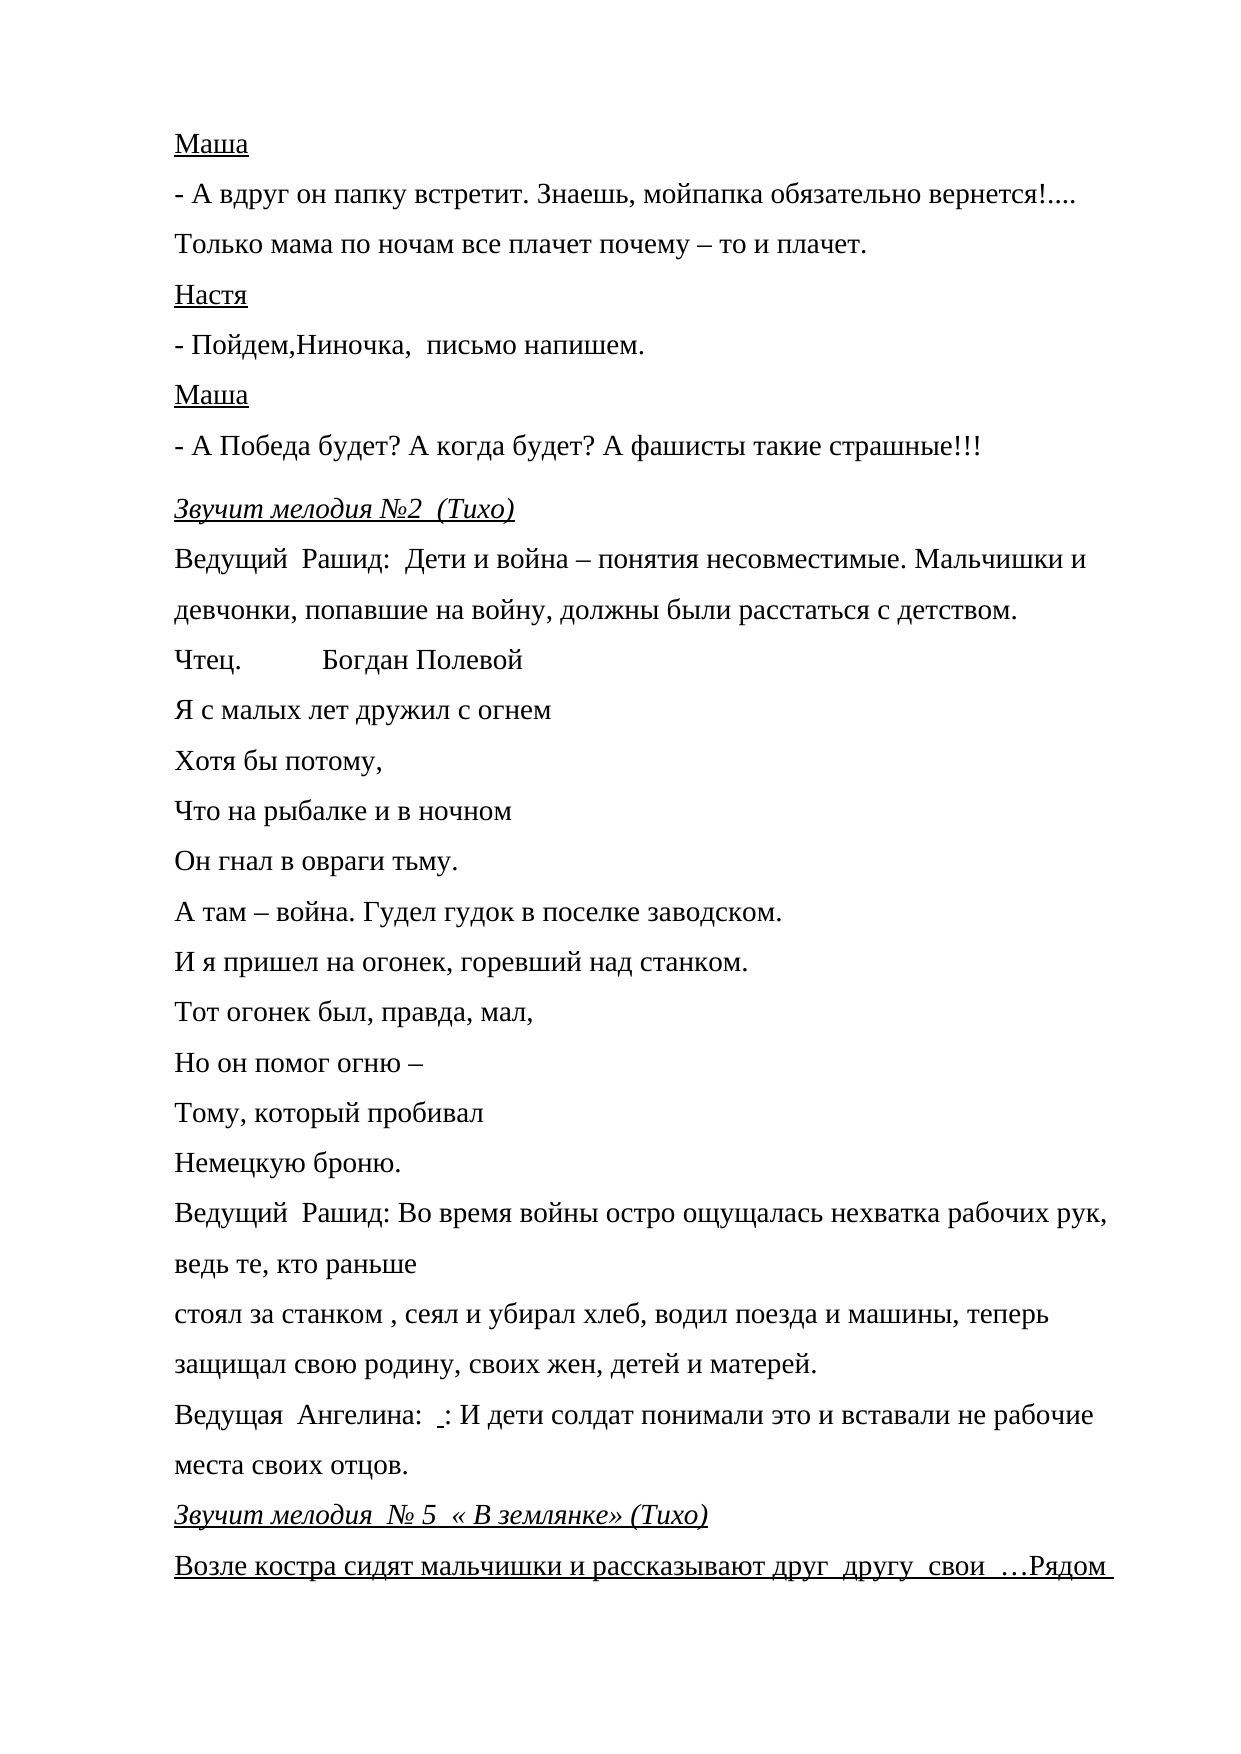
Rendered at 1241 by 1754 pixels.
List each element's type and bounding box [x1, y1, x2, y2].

table_cell [166, 118, 1186, 483]
table_cell [166, 484, 1186, 1589]
